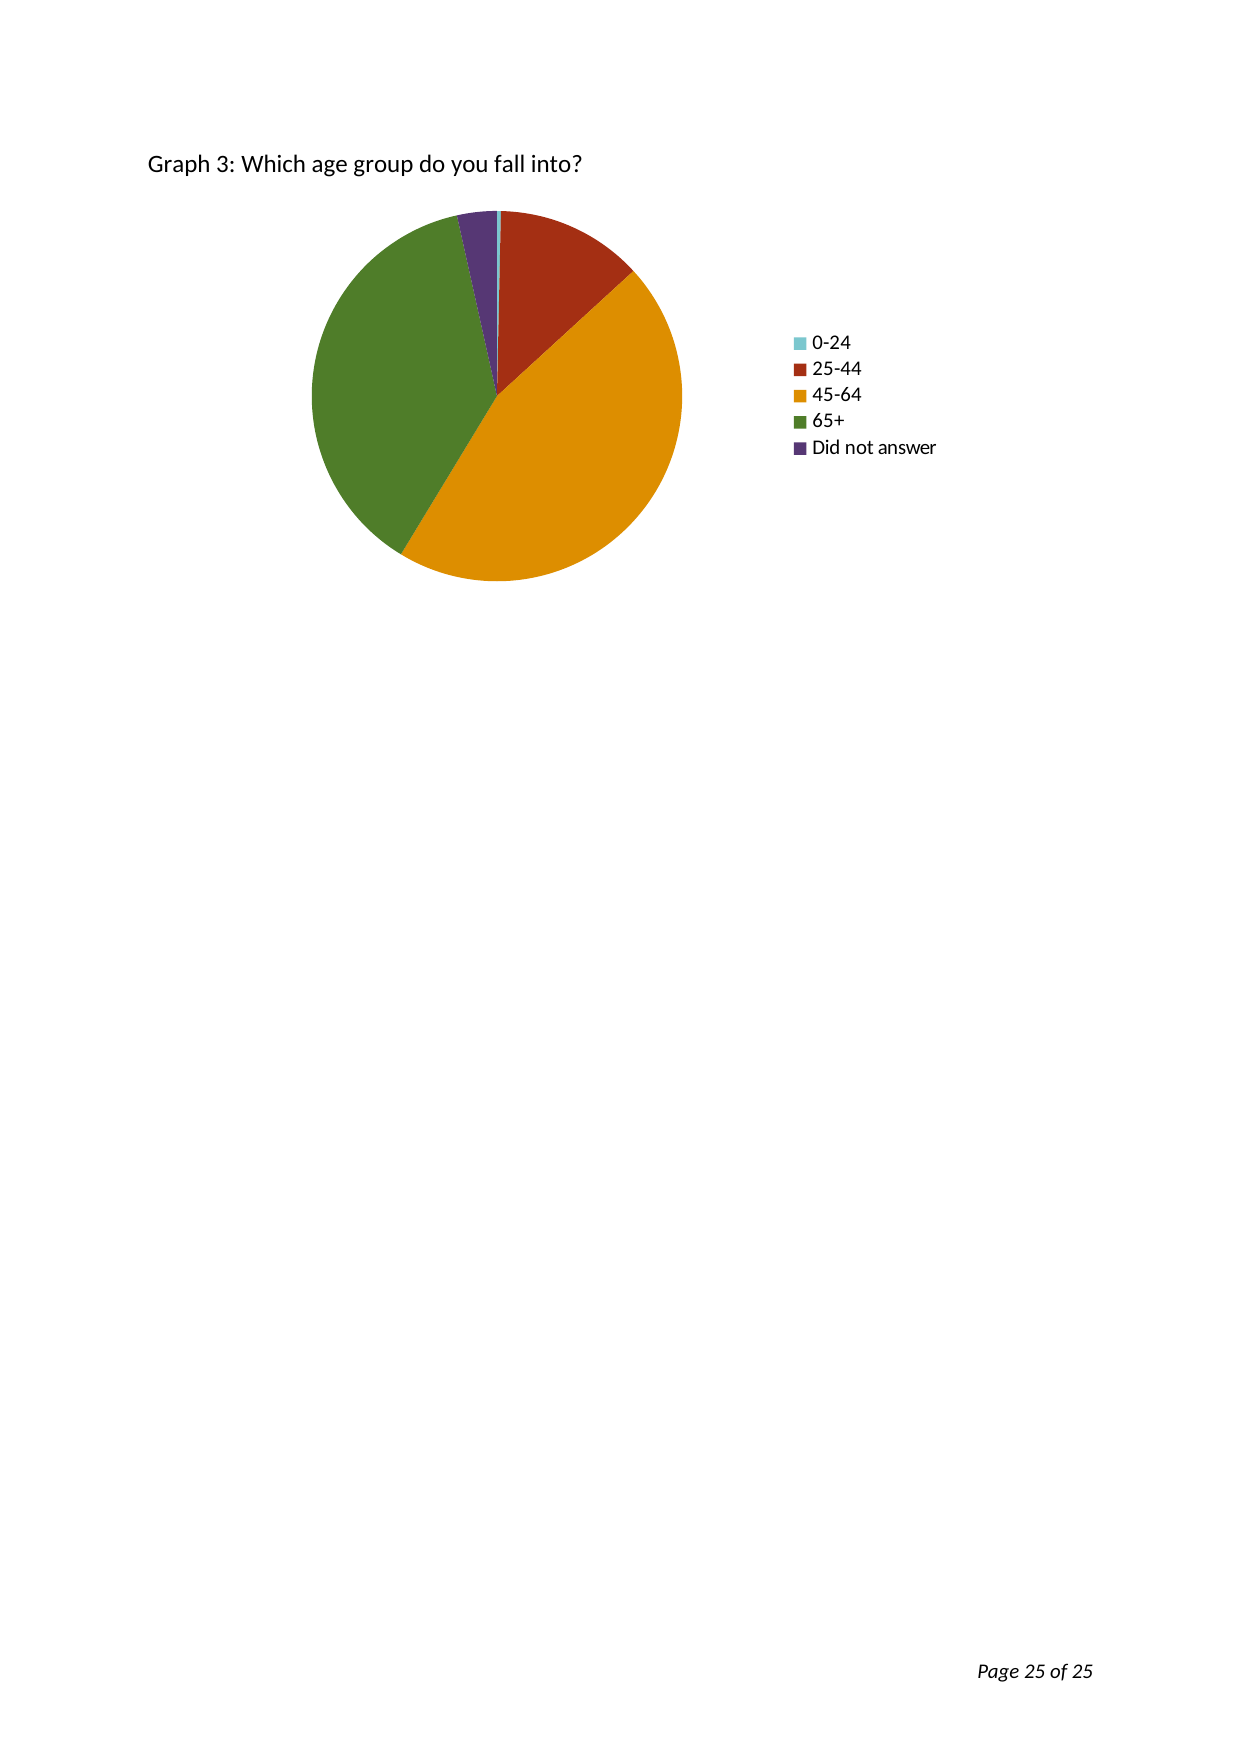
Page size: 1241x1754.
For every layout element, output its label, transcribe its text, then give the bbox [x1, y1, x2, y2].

text Graph 3: Which age group do you fall into? [148, 148, 1092, 178]
